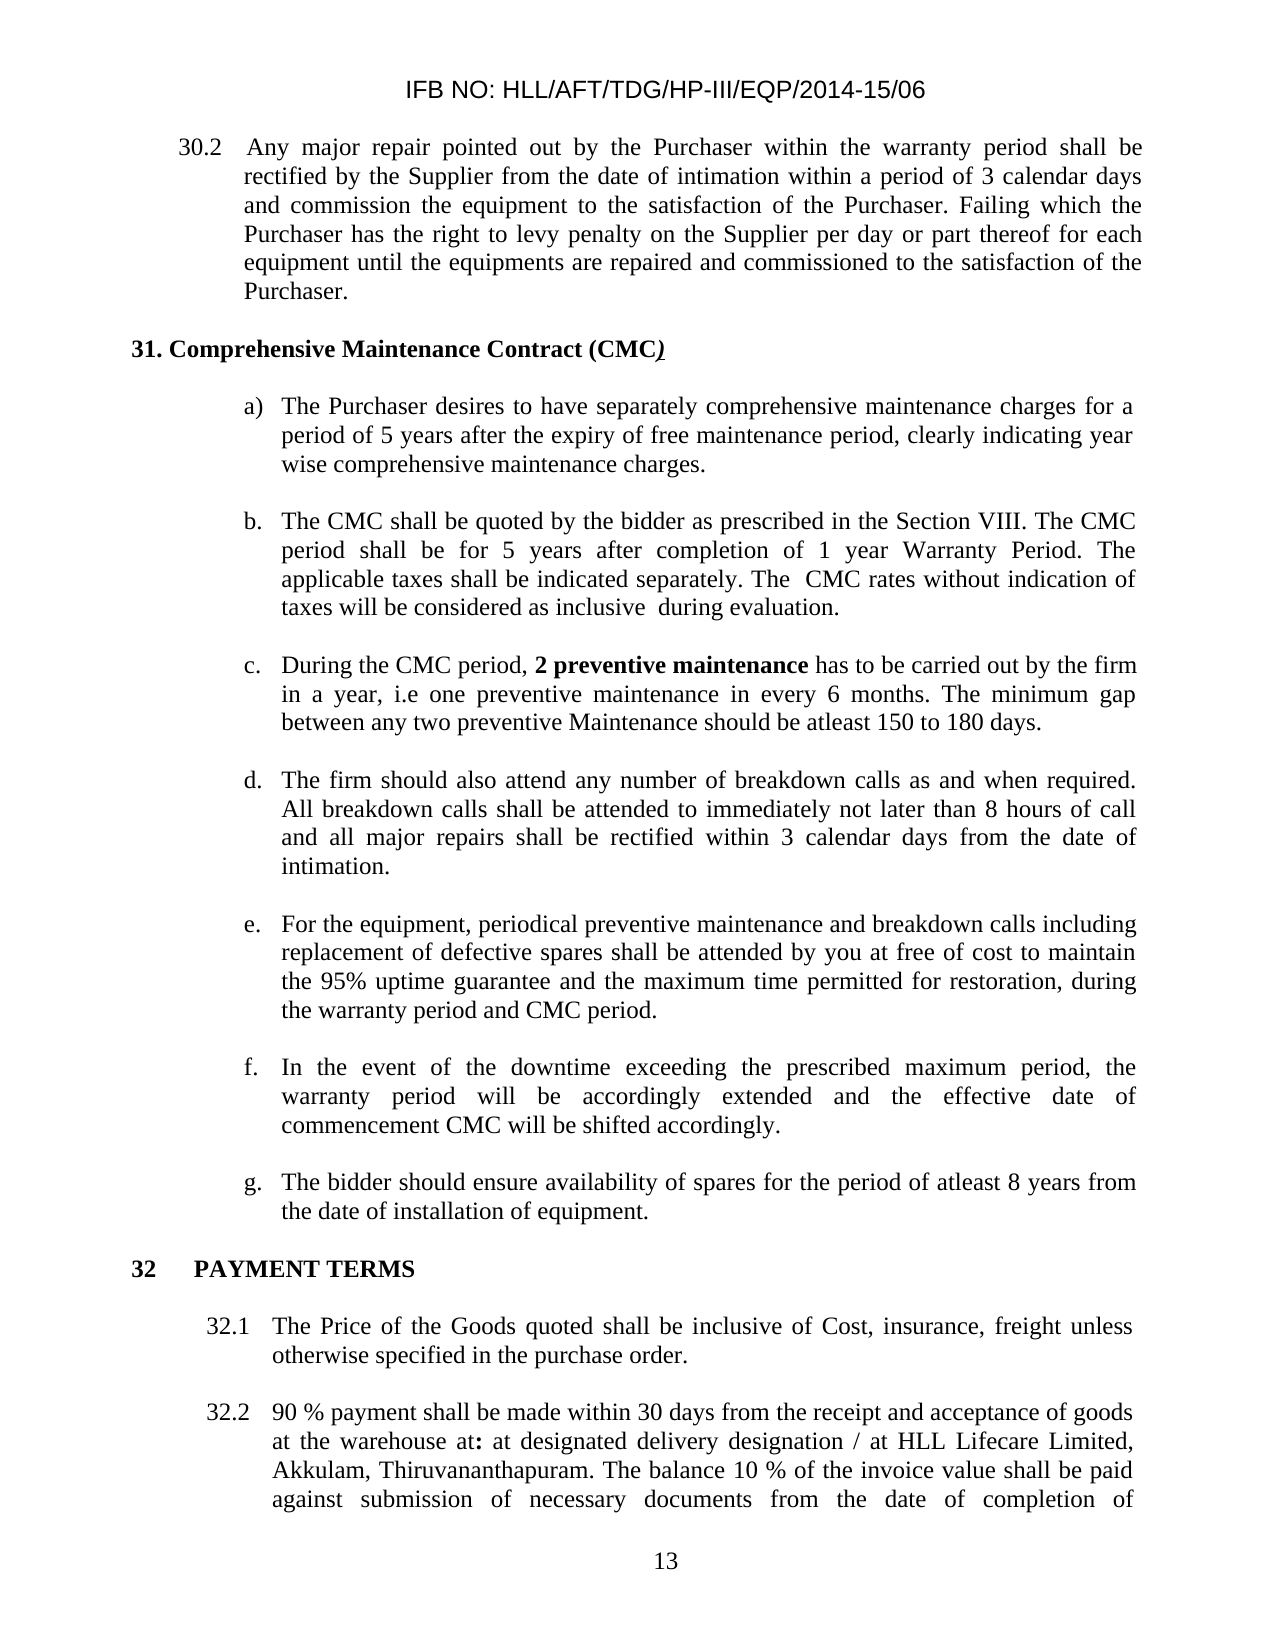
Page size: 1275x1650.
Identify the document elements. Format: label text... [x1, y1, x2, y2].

list The firm should also attend any number of breakdown calls as and when required. All breakdown calls shall be attended to immediately not later than 8 hours of call and all major repairs shall be rectified within 3 calendar days from the date of intimation. [244, 765, 1137, 880]
text 32 PAYMENT TERMS [131, 1254, 1144, 1282]
text 32.1 The Price of the Goods quoted shall be inclusive of Cost, insurance, freight unless otherwise specified in the purchase order. [206, 1311, 1134, 1369]
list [206, 1397, 1134, 1512]
list The Purchaser desires to have separately comprehensive maintenance charges for a period of 5 years after the expiry of free maintenance period, clearly indicating year wise comprehensive maintenance charges. [244, 391, 1134, 477]
list In the event of the downtime exceeding the prescribed maximum period, the warranty period will be accordingly extended and the effective date of commencement CMC will be shifted accordingly. [244, 1052, 1137, 1139]
text 31. Comprehensive Maintenance Contract (CMC) [131, 334, 1134, 362]
list During the CMC period, 2 preventive maintenance has to be carried out by the firm in a year, i.e one preventive maintenance in every 6 months. The minimum gap between any two preventive Maintenance should be atleast 150 to 180 days. [244, 650, 1137, 736]
list The bidder should ensure availability of spares for the period of atleast 8 years from the date of installation of equipment. [244, 1167, 1137, 1225]
list For the equipment, periodical preventive maintenance and breakdown calls including replacement of defective spares shall be attended by you at free of cost to maintain the 95% uptime guarantee and the maximum time permitted for restoration, during the warranty period and CMC period. [244, 909, 1137, 1024]
text 30.2 Any major repair pointed out by the Purchaser within the warranty period shall be rectified by the Supplier from the date of intimation within a period of 3 calendar days and commission the equipment to the satisfaction of the Purchaser. Failing which the Purchaser has the right to levy penalty on the Supplier per day or part thereof for each equipment until the equipments are repaired and commissioned to the satisfaction of the Purchaser. [178, 132, 1144, 305]
list The CMC shall be quoted by the bidder as prescribed in the Section VIII. The CMC period shall be for 5 years after completion of 1 year Warranty Period. The applicable taxes shall be indicated separately. The CMC rates without indication of taxes will be considered as inclusive during evaluation. [244, 506, 1137, 621]
